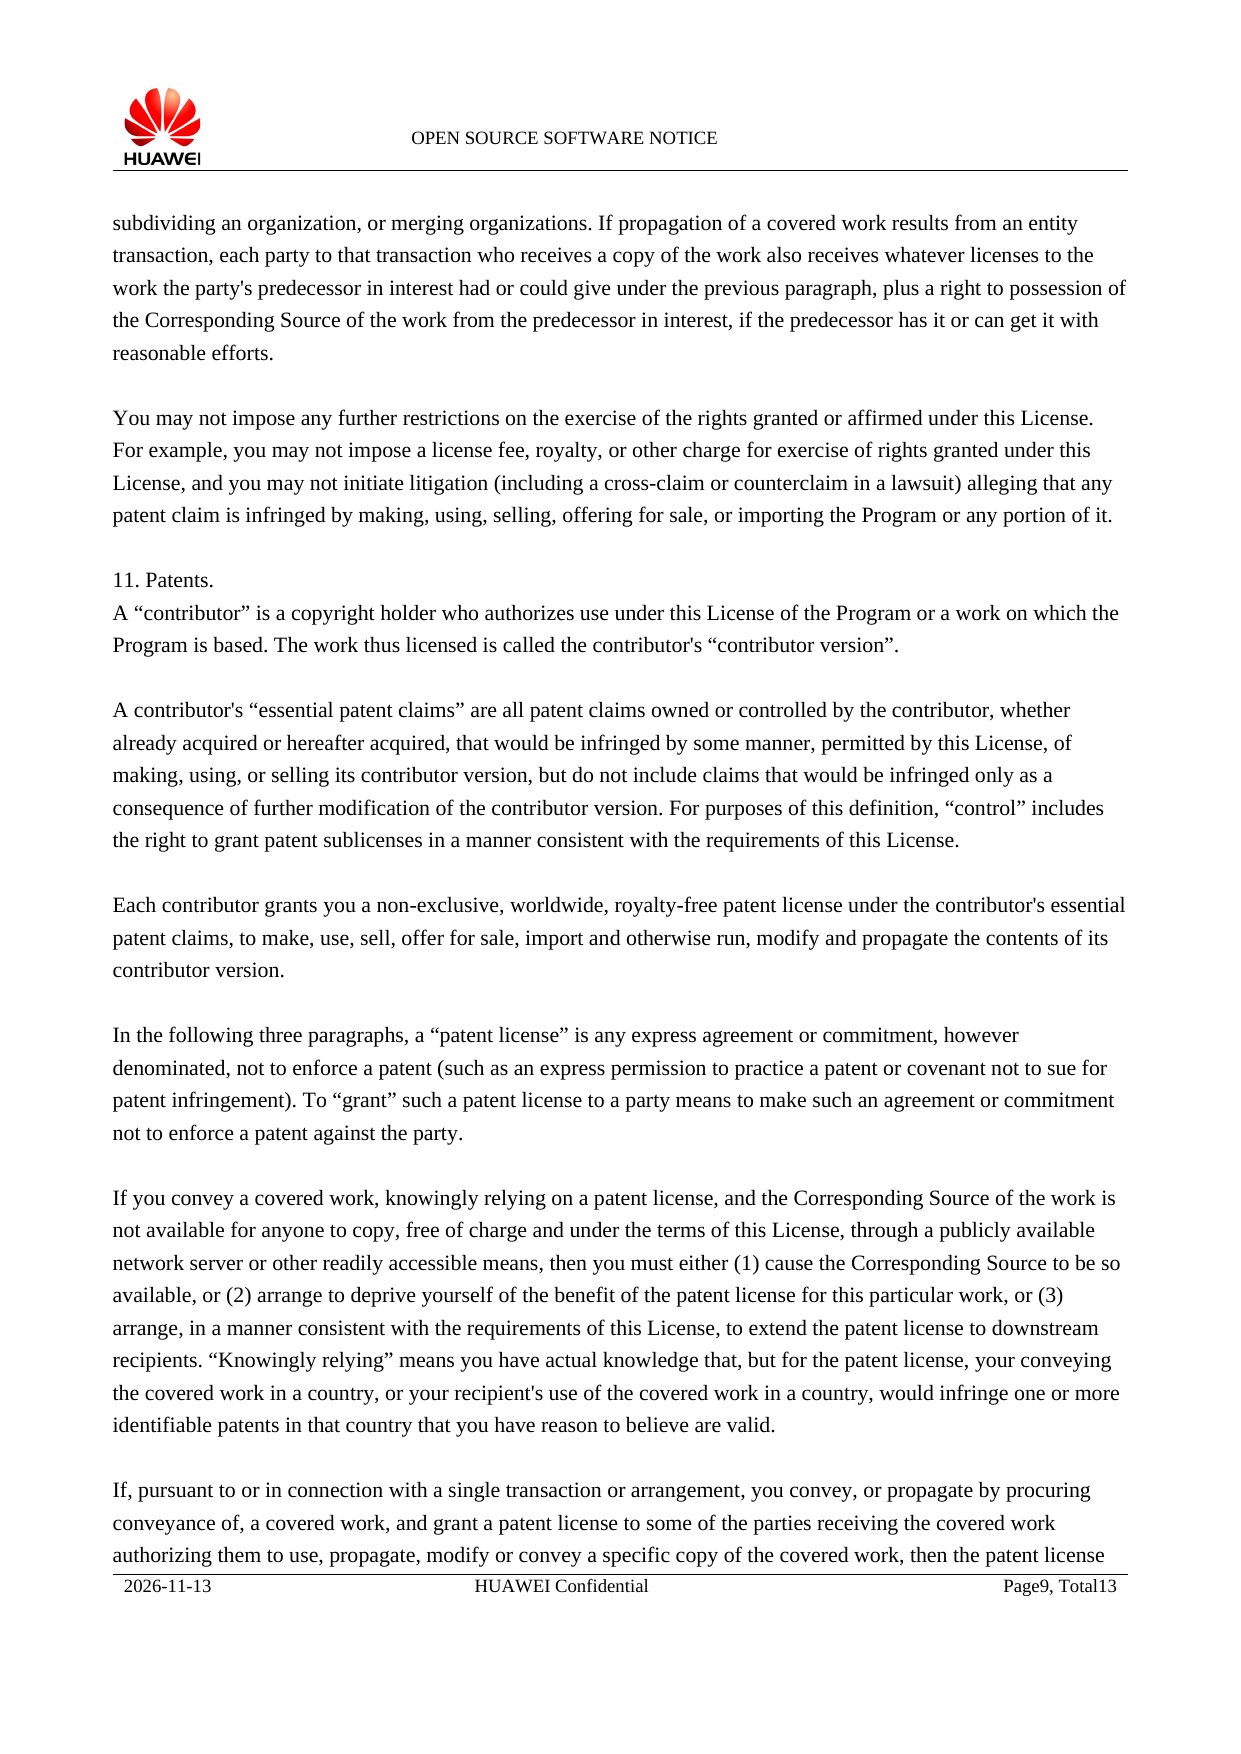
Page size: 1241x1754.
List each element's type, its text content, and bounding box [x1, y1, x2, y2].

picture [124, 88, 201, 165]
